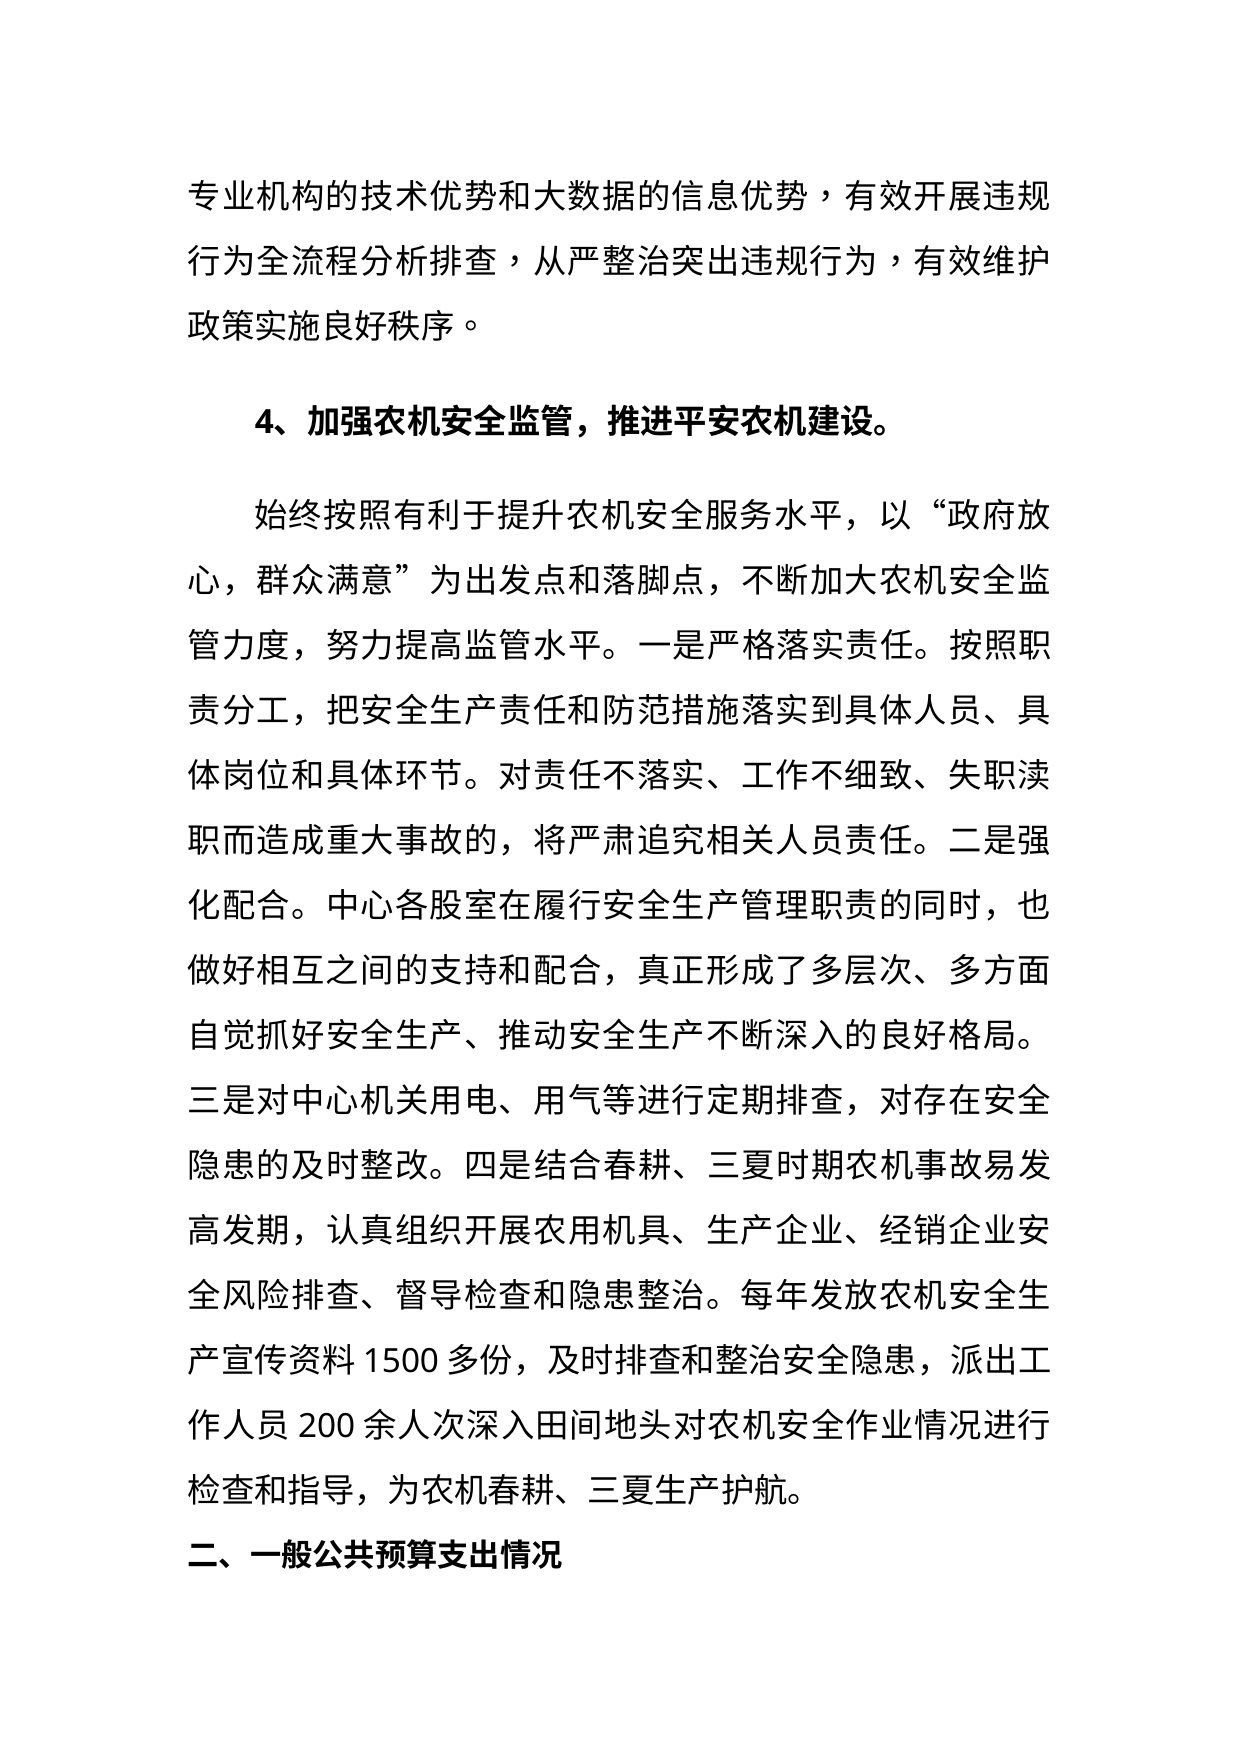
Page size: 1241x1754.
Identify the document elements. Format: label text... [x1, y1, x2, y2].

text 4、加强农机安全监管，推进平安农机建设。 [187, 386, 1053, 451]
list 始终按照有利于提升农机安全服务水平，以“政府放心，群众满意”为出发点和落脚点，不断加大农机安全监管力度，努力提高监管水平。一是严格落实责任。按照职责分工，把安全生产责任和防范措施落实到具体人员、具体岗位和具体环节。对责任不落实、工作不细致、失职渎职而造成重大事故的，将严肃追究相关人员责任。二是强化配合。中心各股室在履行安全生产管理职责的同时，也做好相互之间的支持和配合，真正形成了多层次、多方面自觉抓好安全生产、推动安全生产不断深入的良好格局。三是对中心机关用电、用气等进行定期排查，对存在安全隐患的及时整改。四是结合春耕、三夏时期农机事故易发高发期，认真组织开展农用机具、生产企业、经销企业安全风险排查、督导检查和隐患整治。每年发放农机安全生产宣传资料1500多份，及时排查和整治安全隐患，派出工作人员200余人次深入田间地头对农机安全作业情况进行检查和指导，为农机春耕、三夏生产护航。 [187, 480, 1053, 1520]
text 二、一般公共预算支出情况 [187, 1520, 1053, 1585]
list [187, 162, 1053, 357]
